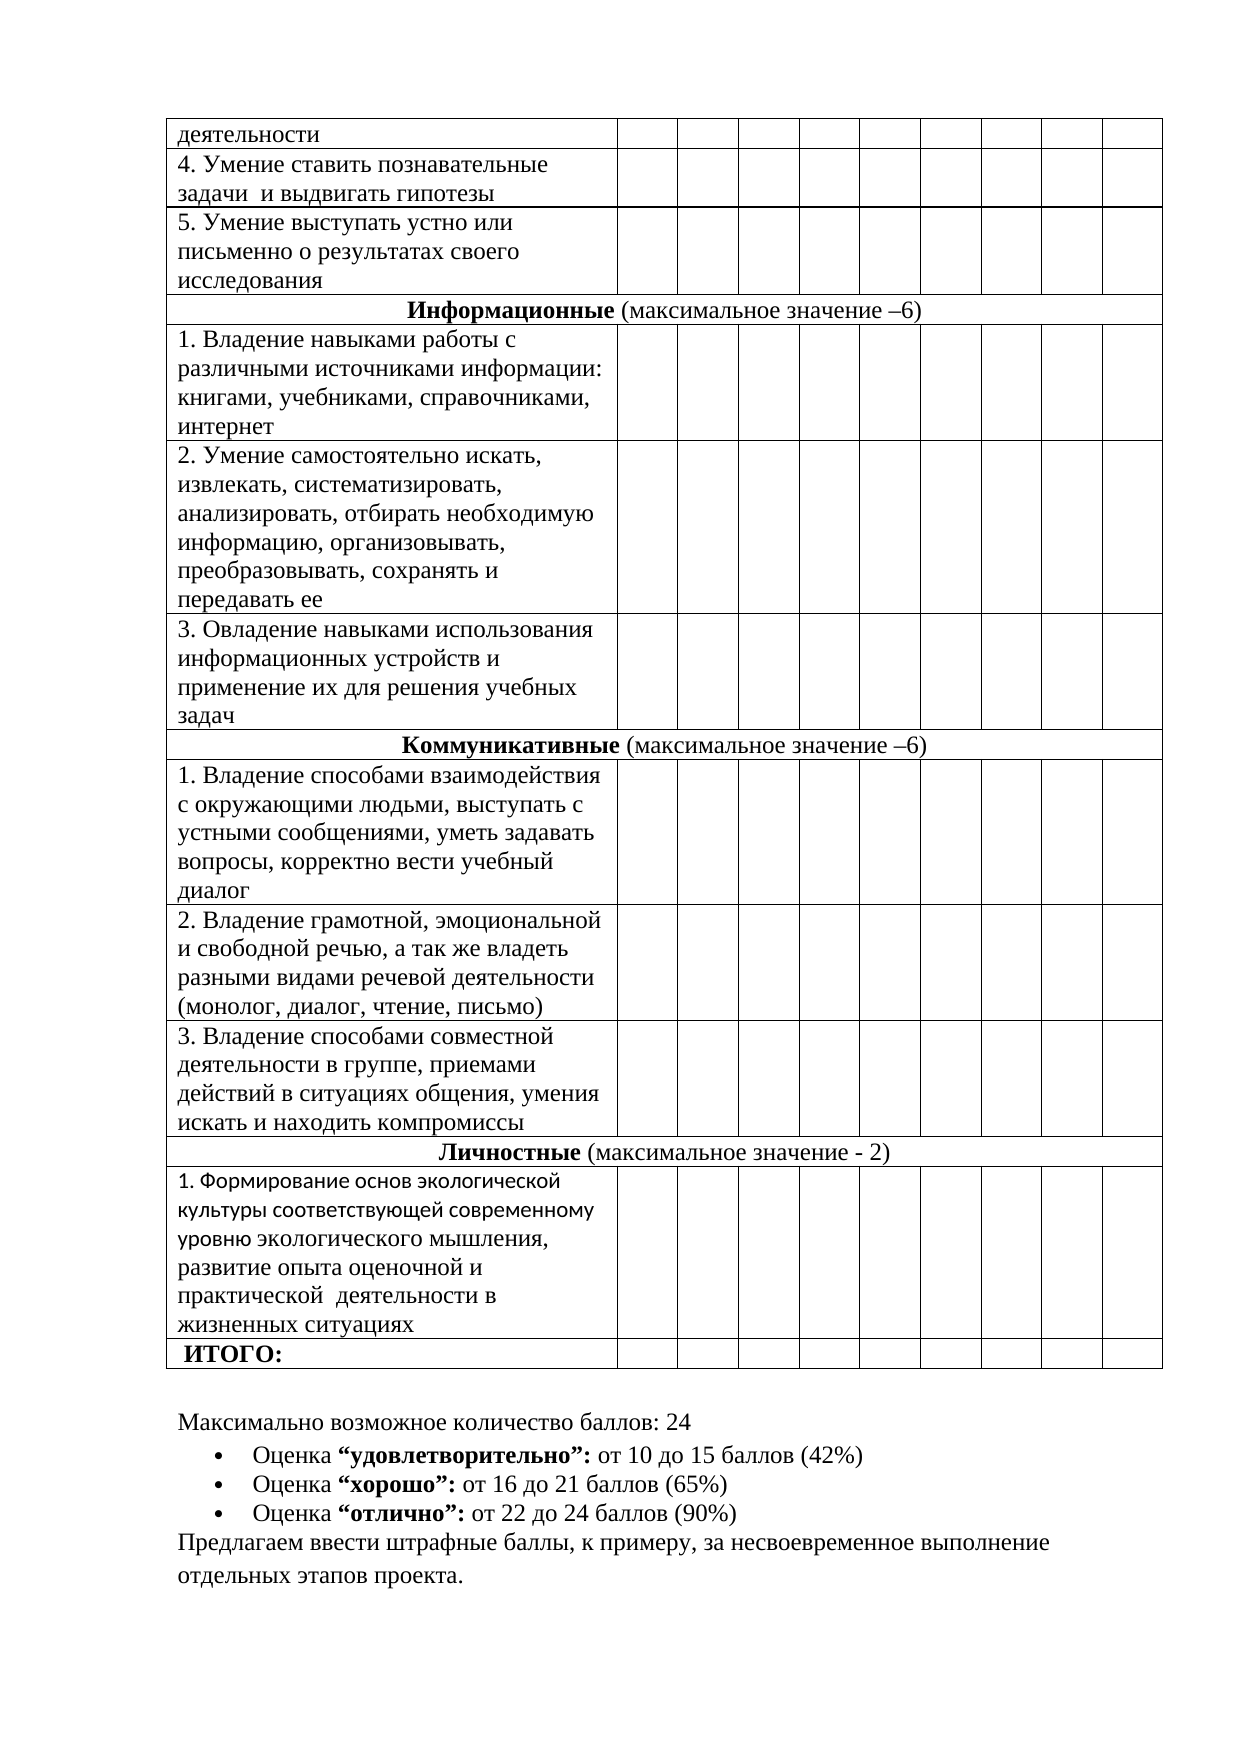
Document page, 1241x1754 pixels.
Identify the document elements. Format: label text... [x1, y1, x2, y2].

table_cell [1042, 441, 1102, 613]
table_cell [618, 905, 677, 1020]
table_cell [860, 614, 920, 729]
table_cell [800, 119, 859, 148]
table_cell [860, 119, 920, 148]
table_cell [982, 614, 1041, 729]
table_cell [860, 760, 920, 904]
table_cell [800, 905, 859, 1020]
table_cell [739, 149, 799, 206]
table_cell [618, 325, 677, 439]
table_cell [1042, 1021, 1102, 1136]
table_cell [982, 1167, 1041, 1338]
table_cell [800, 1339, 859, 1368]
table_cell [921, 905, 981, 1020]
table_cell [1103, 441, 1162, 613]
table_cell [678, 1339, 738, 1368]
table_cell [982, 208, 1041, 294]
table_cell [982, 119, 1041, 148]
table_cell 2. Владение грамотной, эмоциональной и свободной речью, а так же владеть разными видами речевой деятельности (монолог, диалог, чтение, письмо) [167, 905, 617, 1020]
table_cell [982, 441, 1041, 613]
table_cell [1042, 149, 1102, 206]
table_cell [860, 905, 920, 1020]
table_cell [921, 441, 981, 613]
table_cell 4. Умение ставить познавательные задачи и выдвигать гипотезы [167, 149, 617, 206]
table_cell [982, 1339, 1041, 1368]
table_cell [618, 1339, 677, 1368]
table_cell [1103, 325, 1162, 439]
table_cell [739, 905, 799, 1020]
table_cell 1. Владение способами взаимодействия с окружающими людьми, выступать с устными сообщениями, уметь задавать вопросы, корректно вести учебный диалог [167, 760, 617, 904]
table_cell [739, 1021, 799, 1136]
table_cell [678, 119, 738, 148]
table_cell [739, 760, 799, 904]
table_cell [1103, 149, 1162, 206]
table_cell [678, 149, 738, 206]
list Оценка “отлично”: от 22 до 24 баллов (90%) [215, 1498, 1152, 1527]
table_cell [1103, 208, 1162, 294]
table_cell [678, 905, 738, 1020]
table_cell [1103, 905, 1162, 1020]
table_cell [1103, 760, 1162, 904]
table_cell Информационные (максимальное значение –6) [167, 295, 1162, 323]
table_cell [1042, 614, 1102, 729]
table_cell [982, 149, 1041, 206]
table_cell [678, 760, 738, 904]
table_cell [678, 1021, 738, 1136]
table_cell [739, 1167, 799, 1338]
table_cell [678, 614, 738, 729]
table_cell [800, 614, 859, 729]
table_cell 5. Умение выступать устно или письменно о результатах своего исследования [167, 208, 617, 294]
table_cell [1042, 1167, 1102, 1338]
text Максимально возможное количество баллов: 24 [177, 1407, 1152, 1436]
table_cell [800, 325, 859, 439]
table_cell [860, 1339, 920, 1368]
table_cell [618, 760, 677, 904]
table_cell [1042, 208, 1102, 294]
table_cell [921, 1167, 981, 1338]
table_cell [618, 119, 677, 148]
table_cell Личностные (максимальное значение - 2) [167, 1137, 1162, 1166]
table_cell ИТОГО: [167, 1339, 617, 1368]
table_cell [678, 208, 738, 294]
table_cell [860, 441, 920, 613]
table_cell [1042, 905, 1102, 1020]
table_cell [739, 208, 799, 294]
table_cell [800, 1021, 859, 1136]
table_cell [739, 441, 799, 613]
table_cell [1103, 119, 1162, 148]
table_cell [982, 1021, 1041, 1136]
table_cell [921, 149, 981, 206]
table_cell [860, 149, 920, 206]
table_cell [921, 760, 981, 904]
table_cell [739, 614, 799, 729]
table_cell [1103, 1167, 1162, 1338]
table_cell [1103, 1339, 1162, 1368]
table_cell 3. Овладение навыками использования информационных устройств и применение их для решения учебных задач [167, 614, 617, 729]
table_cell [800, 208, 859, 294]
table_cell [982, 905, 1041, 1020]
table_cell [1103, 614, 1162, 729]
table_cell [982, 760, 1041, 904]
table_cell [618, 1167, 677, 1338]
table_cell [921, 614, 981, 729]
table_cell [800, 149, 859, 206]
text Предлагаем ввести штрафные баллы, к примеру, за несвоевременное выполнение отдельных этапов проекта. [177, 1527, 1152, 1588]
table_cell [739, 1339, 799, 1368]
table_cell 3. Владение способами совместной деятельности в группе, приемами действий в ситуациях общения, умения искать и находить компромиссы [167, 1021, 617, 1136]
table_cell [860, 208, 920, 294]
table_cell [921, 325, 981, 439]
table_cell 1. Формирование основ экологической культуры соответствующей современному уровню экологического мышления, развитие опыта оценочной и практической деятельности в жизненных ситуациях [167, 1167, 617, 1338]
table_cell [1042, 119, 1102, 148]
table_cell [921, 1339, 981, 1368]
list Оценка “хорошо”: от 16 до 21 баллов (65%) [215, 1469, 1152, 1498]
table_cell 1. Владение навыками работы с различными источниками информации: книгами, учебниками, справочниками, интернет [167, 325, 617, 439]
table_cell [167, 119, 617, 148]
table_cell [800, 1167, 859, 1338]
table_cell [1042, 760, 1102, 904]
table_cell [921, 208, 981, 294]
table_cell [618, 614, 677, 729]
table_cell [678, 1167, 738, 1338]
table_cell [678, 441, 738, 613]
table_cell [1042, 325, 1102, 439]
table_cell [618, 441, 677, 613]
table_cell [678, 325, 738, 439]
table_cell [860, 325, 920, 439]
table_cell [800, 760, 859, 904]
table_cell Коммуникативные (максимальное значение –6) [167, 730, 1162, 759]
table_cell [618, 208, 677, 294]
table_cell [1103, 1021, 1162, 1136]
table_cell [921, 119, 981, 148]
table_cell [860, 1021, 920, 1136]
table_cell [618, 149, 677, 206]
table_cell [1042, 1339, 1102, 1368]
table_cell [860, 1167, 920, 1338]
table_cell [739, 325, 799, 439]
list Оценка “удовлетворительно”: от 10 до 15 баллов (42%) [215, 1440, 1152, 1469]
table_cell [921, 1021, 981, 1136]
table_cell [739, 119, 799, 148]
table_cell [618, 1021, 677, 1136]
table_cell 2. Умение самостоятельно искать, извлекать, систематизировать, анализировать, отбирать необходимую информацию, организовывать, преобразовывать, сохранять и передавать ее [167, 441, 617, 613]
table_cell [800, 441, 859, 613]
table_cell [982, 325, 1041, 439]
